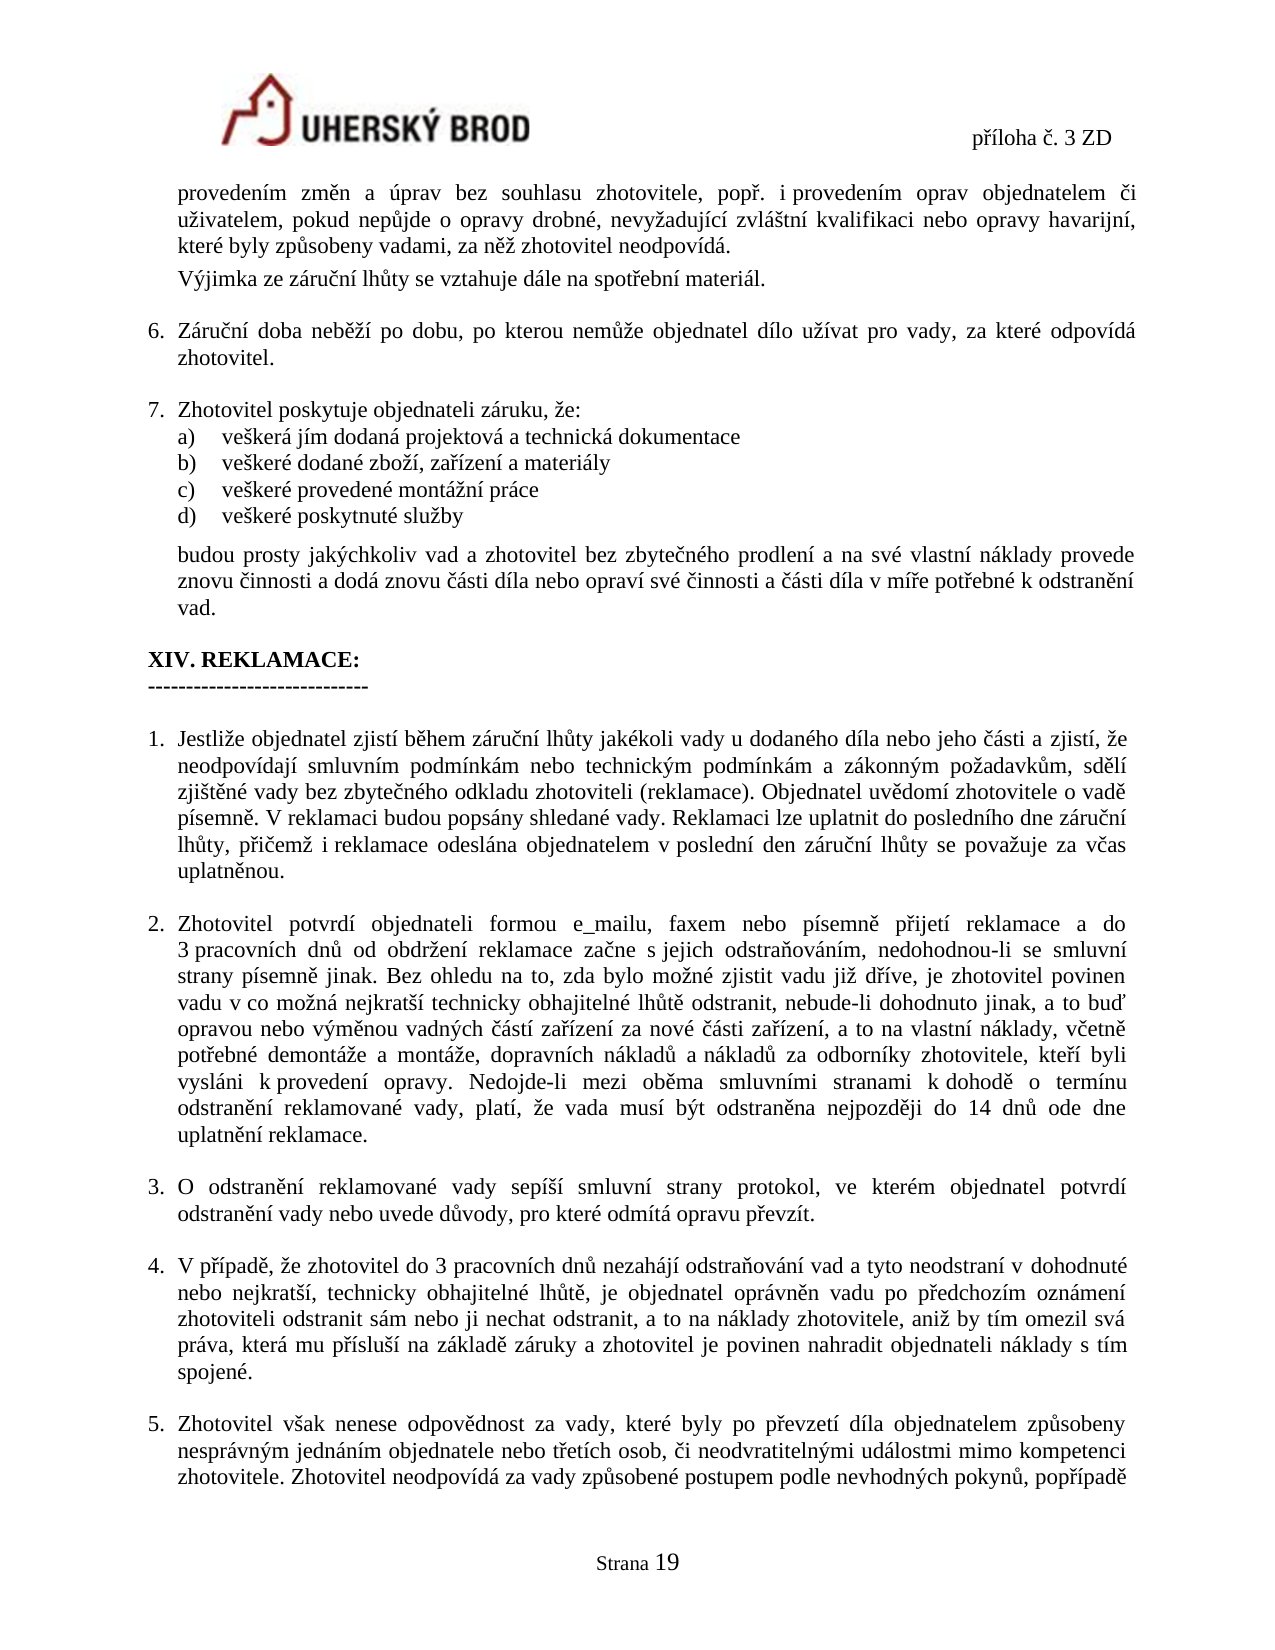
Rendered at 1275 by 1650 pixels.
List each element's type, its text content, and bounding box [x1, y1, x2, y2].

text XIV. REKLAMACE: [148, 646, 1127, 673]
list Jestliže objednatel zjistí během záruční lhůty jakékoli vady u dodaného díla nebo jeho části a zjistí, že neodpovídají smluvním podmínkám nebo technickým podmínkám a zákonným požadavkům, sdělí zjištěné vady bez zbytečného odkladu zhotoviteli (reklamace). Objednatel uvědomí zhotovitele o vadě písemně. V reklamaci budou popsány shledané vady. Reklamaci lze uplatnit do posledního dne záruční lhůty, přičemž i reklamace odeslána objednatelem v poslední den záruční lhůty se považuje za včas uplatněnou. [148, 725, 1127, 883]
picture [221, 73, 530, 146]
text Výjimka ze záruční lhůty se vztahuje dále na spotřební materiál. [177, 265, 1127, 291]
list veškerá jím dodaná projektová a technická dokumentace [177, 423, 1127, 449]
list O odstranění reklamované vady sepíší smluvní strany protokol, ve kterém objednatel potvrdí odstranění vady nebo uvede důvody, pro které odmítá opravu převzít. [148, 1173, 1127, 1226]
list Záruční doba neběží po dobu, po kterou nemůže objednatel dílo užívat pro vady, za které odpovídá zhotovitel. [148, 317, 1137, 370]
text budou prosty jakýchkoliv vad a zhotovitel bez zbytečného prodlení a na své vlastní náklady provede znovu činnosti a dodá znovu části díla nebo opraví své činnosti a části díla v míře potřebné k odstranění vad. [177, 541, 1137, 620]
list veškeré poskytnuté služby [177, 502, 1127, 528]
list veškeré dodané zboží, zařízení a materiály [177, 449, 1127, 476]
list veškeré provedené montážní práce [177, 476, 1127, 502]
list V případě, že zhotovitel do 3 pracovních dnů nezahájí odstraňování vad a tyto neodstraní v dohodnuté nebo nejkratší, technicky obhajitelné lhůtě, je objednatel oprávněn vadu po předchozím oznámení zhotoviteli odstranit sám nebo ji nechat odstranit, a to na náklady zhotovitele, aniž by tím omezil svá práva, která mu přísluší na základě záruky a zhotovitel je povinen nahradit objednateli náklady s tím spojené. [148, 1252, 1127, 1384]
list Zhotovitel poskytuje objednateli záruku, že: [148, 397, 1137, 423]
text ----------------------------- [148, 673, 1127, 699]
list Zhotovitel potvrdí objednateli formou e_mailu, faxem nebo písemně přijetí reklamace a do 3 pracovních dnů od obdržení reklamace začne s jejich odstraňováním, nedohodnou-li se smluvní strany písemně jinak. Bez ohledu na to, zda bylo možné zjistit vadu již dříve, je zhotovitel povinen vadu v co možná nejkratší technicky obhajitelné lhůtě odstranit, nebude-li dohodnuto jinak, a to buď opravou nebo výměnou vadných částí zařízení za nové části zařízení, a to na vlastní náklady, včetně potřebné demontáže a montáže, dopravních nákladů a nákladů za odborníky zhotovitele, kteří byli vysláni k provedení opravy. Nedojde-li mezi oběma smluvními stranami k dohodě o termínu odstranění reklamované vady, platí, že vada musí být odstraněna nejpozději do 14 dnů ode dne uplatnění reklamace. [148, 910, 1127, 1147]
